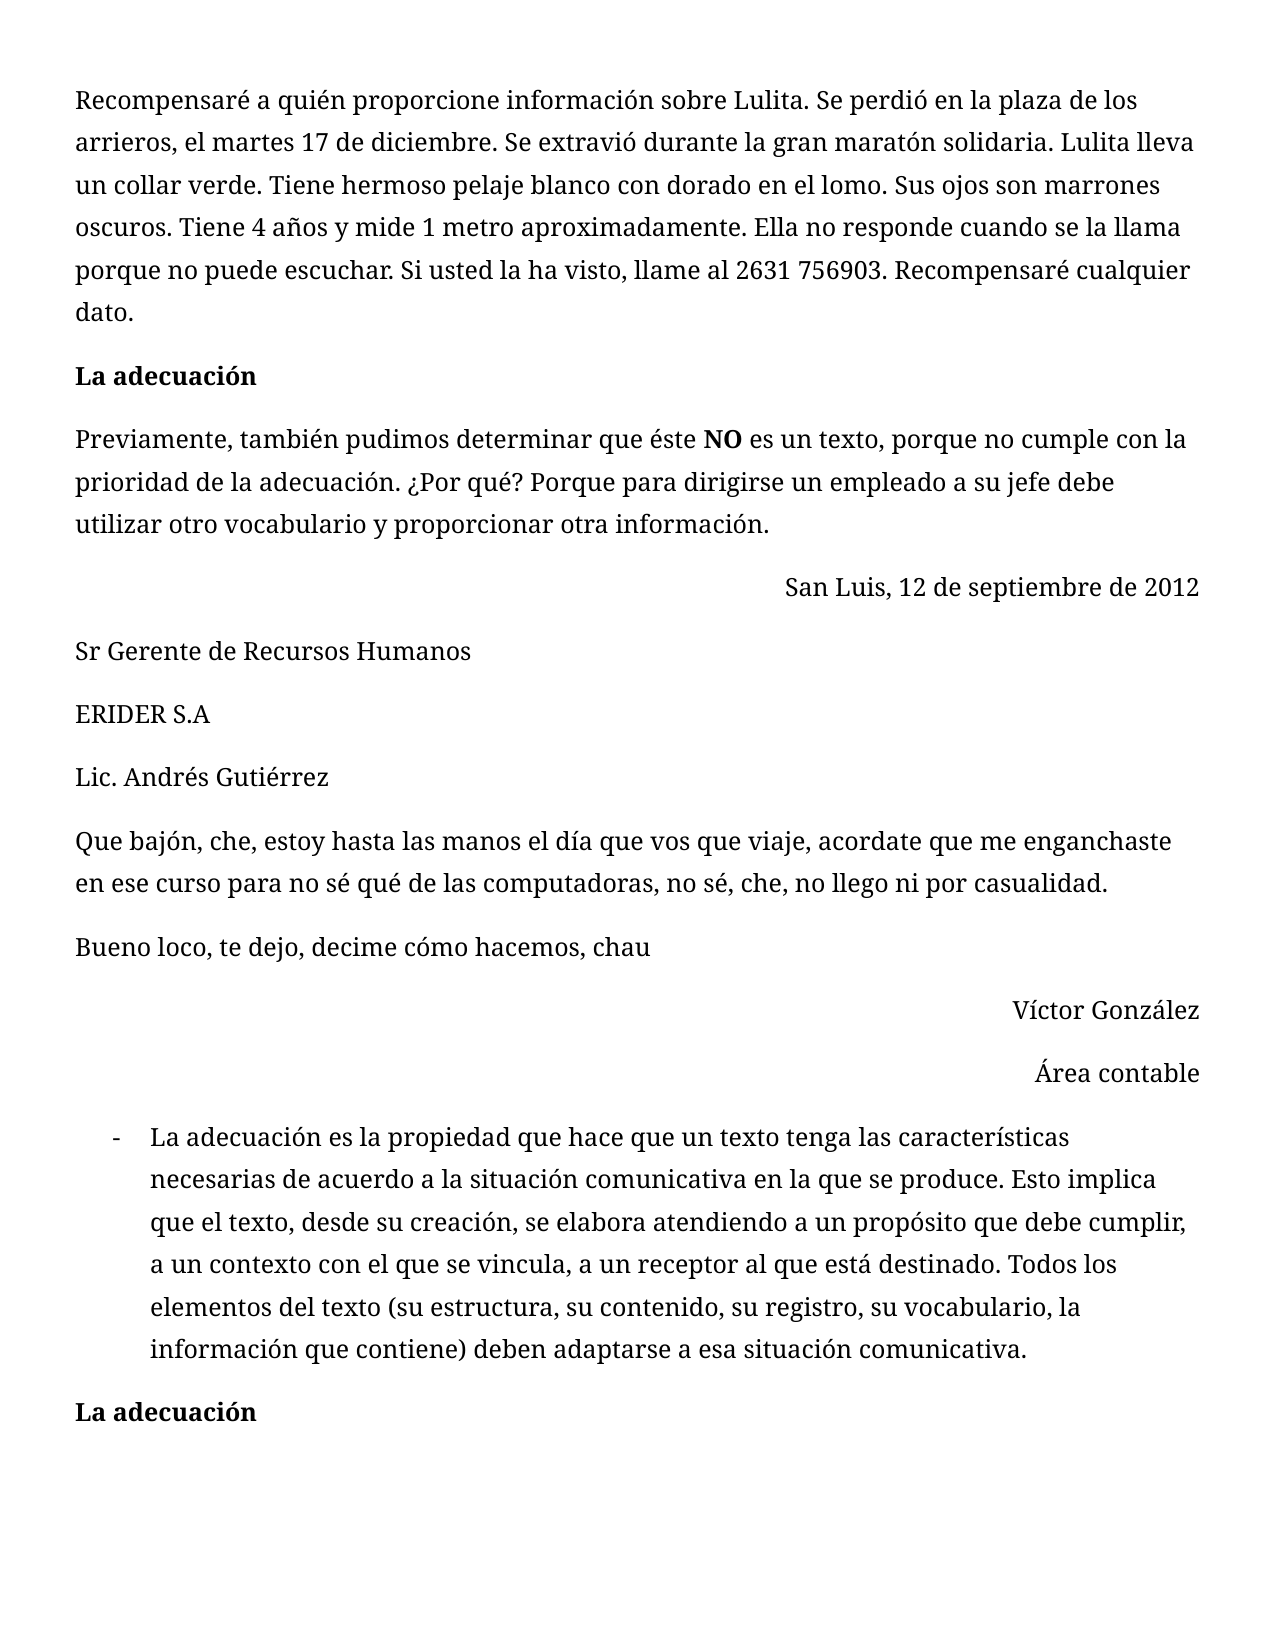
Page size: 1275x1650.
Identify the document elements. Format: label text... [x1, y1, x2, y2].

text Lic. Andrés Gutiérrez [75, 760, 1200, 794]
text Área contable [75, 1056, 1200, 1090]
text Bueno loco, te dejo, decime cómo hacemos, chau [75, 929, 1200, 963]
text ERIDER S.A [75, 697, 1200, 731]
text La adecuación [75, 1395, 1200, 1429]
text Previamente, también pudimos determinar que éste NO es un texto, porque no cumple con la prioridad de la adecuación. ¿Por qué? Porque para dirigirse un empleado a su jefe debe utilizar otro vocabulario y proporcionar otra información. [75, 422, 1200, 541]
text Sr Gerente de Recursos Humanos [75, 633, 1200, 667]
text Recompensaré a quién proporcione información sobre Lulita. Se perdió en la plaza de los arrieros, el martes 17 de diciembre. Se extravió durante la gran maratón solidaria. Lulita lleva un collar verde. Tiene hermoso pelaje blanco con dorado en el lomo. Sus ojos son marrones oscuros. Tiene 4 años y mide 1 metro aproximadamente. Ella no responde cuando se la llama porque no puede escuchar. Si usted la ha visto, llame al 2631 756903. Recompensaré cualquier dato. [75, 82, 1200, 329]
text San Luis, 12 de septiembre de 2012 [75, 570, 1200, 604]
text La adecuación [75, 358, 1200, 392]
list La adecuación es la propiedad que hace que un texto tenga las características necesarias de acuerdo a la situación comunicativa en la que se produce. Esto implica que el texto, desde su creación, se elabora atendiendo a un propósito que debe cumplir, a un contexto con el que se vincula, a un receptor al que está destinado. Todos los elementos del texto (su estructura, su contenido, su registro, su vocabulario, la información que contiene) deben adaptarse a esa situación comunicativa. [112, 1119, 1200, 1366]
text Víctor González [75, 992, 1200, 1027]
text Que bajón, che, estoy hasta las manos el día que vos que viaje, acordate que me enganchaste en ese curso para no sé qué de las computadoras, no sé, che, no llego ni por casualidad. [75, 823, 1200, 900]
